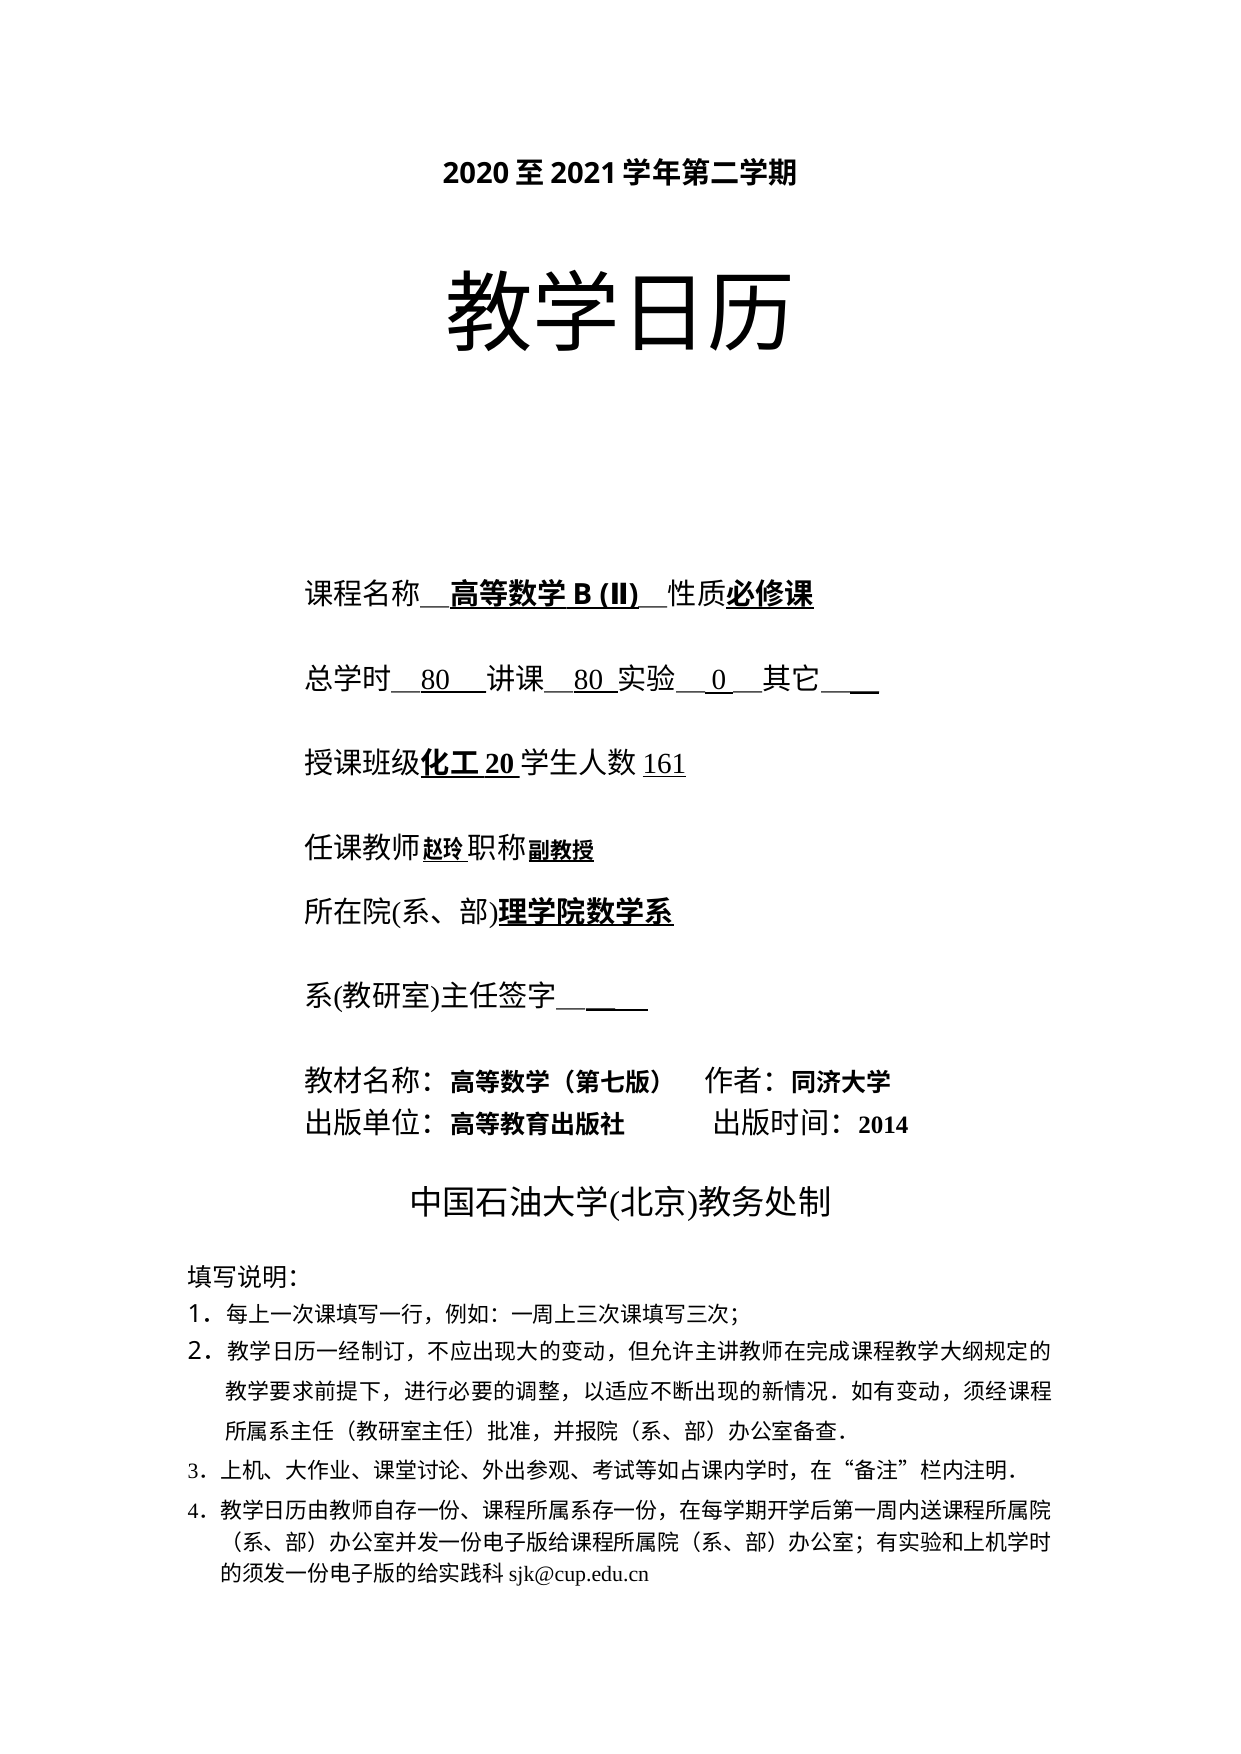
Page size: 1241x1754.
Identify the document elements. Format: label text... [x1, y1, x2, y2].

text 4．教学日历由教师自存一份、课程所属系存一份，在每学期开学后第一周内送课程所属院（系、部）办公室并发一份电子版给课程所属院（系、部）办公室；有实验和上机学时的须发一份电子版的给实践科sjk@cup.edu.cn [187, 1493, 1053, 1588]
text 任课教师赵玲 职称副教授 [187, 825, 1053, 867]
text 授课班级化工20学生人数161 [187, 740, 1053, 782]
text 2．教学日历一经制订，不应出现大的变动，但允许主讲教师在完成课程教学大纲规定的教学要求前提下，进行必要的调整，以适应不断出现的新情况．如有变动，须经课程所属系主任（教研室主任）批准，并报院（系、部）办公室备查． [187, 1330, 1053, 1446]
text 1．每上一次课填写一行，例如：一周上三次课填写三次； [187, 1294, 1053, 1330]
text 系(教研室)主任签字＿＿ [187, 973, 1053, 1015]
text 所在院(系、部)理学院数学系 [187, 888, 1053, 930]
text 中国石油大学(北京)教务处制 [187, 1175, 1053, 1224]
text 教材名称：高等数学（第七版） 作者：同济大学 [187, 1057, 1053, 1099]
text 2020至2021学年第二学期 [187, 150, 1053, 192]
text 出版单位：高等教育出版社 出版时间：2014 [187, 1099, 1053, 1142]
text 课程名称＿高等数学B (Ⅱ)＿性质必修课 [187, 571, 1053, 613]
text 教学日历 [187, 243, 1053, 369]
text 3．上机、大作业、课堂讨论、外出参观、考试等如占课内学时，在“备注”栏内注明． [187, 1453, 1053, 1485]
text 填写说明： [187, 1258, 1053, 1294]
text 总学时＿80 ＿讲课＿80 实验＿ 0 ＿其它＿＿ [187, 656, 1053, 698]
